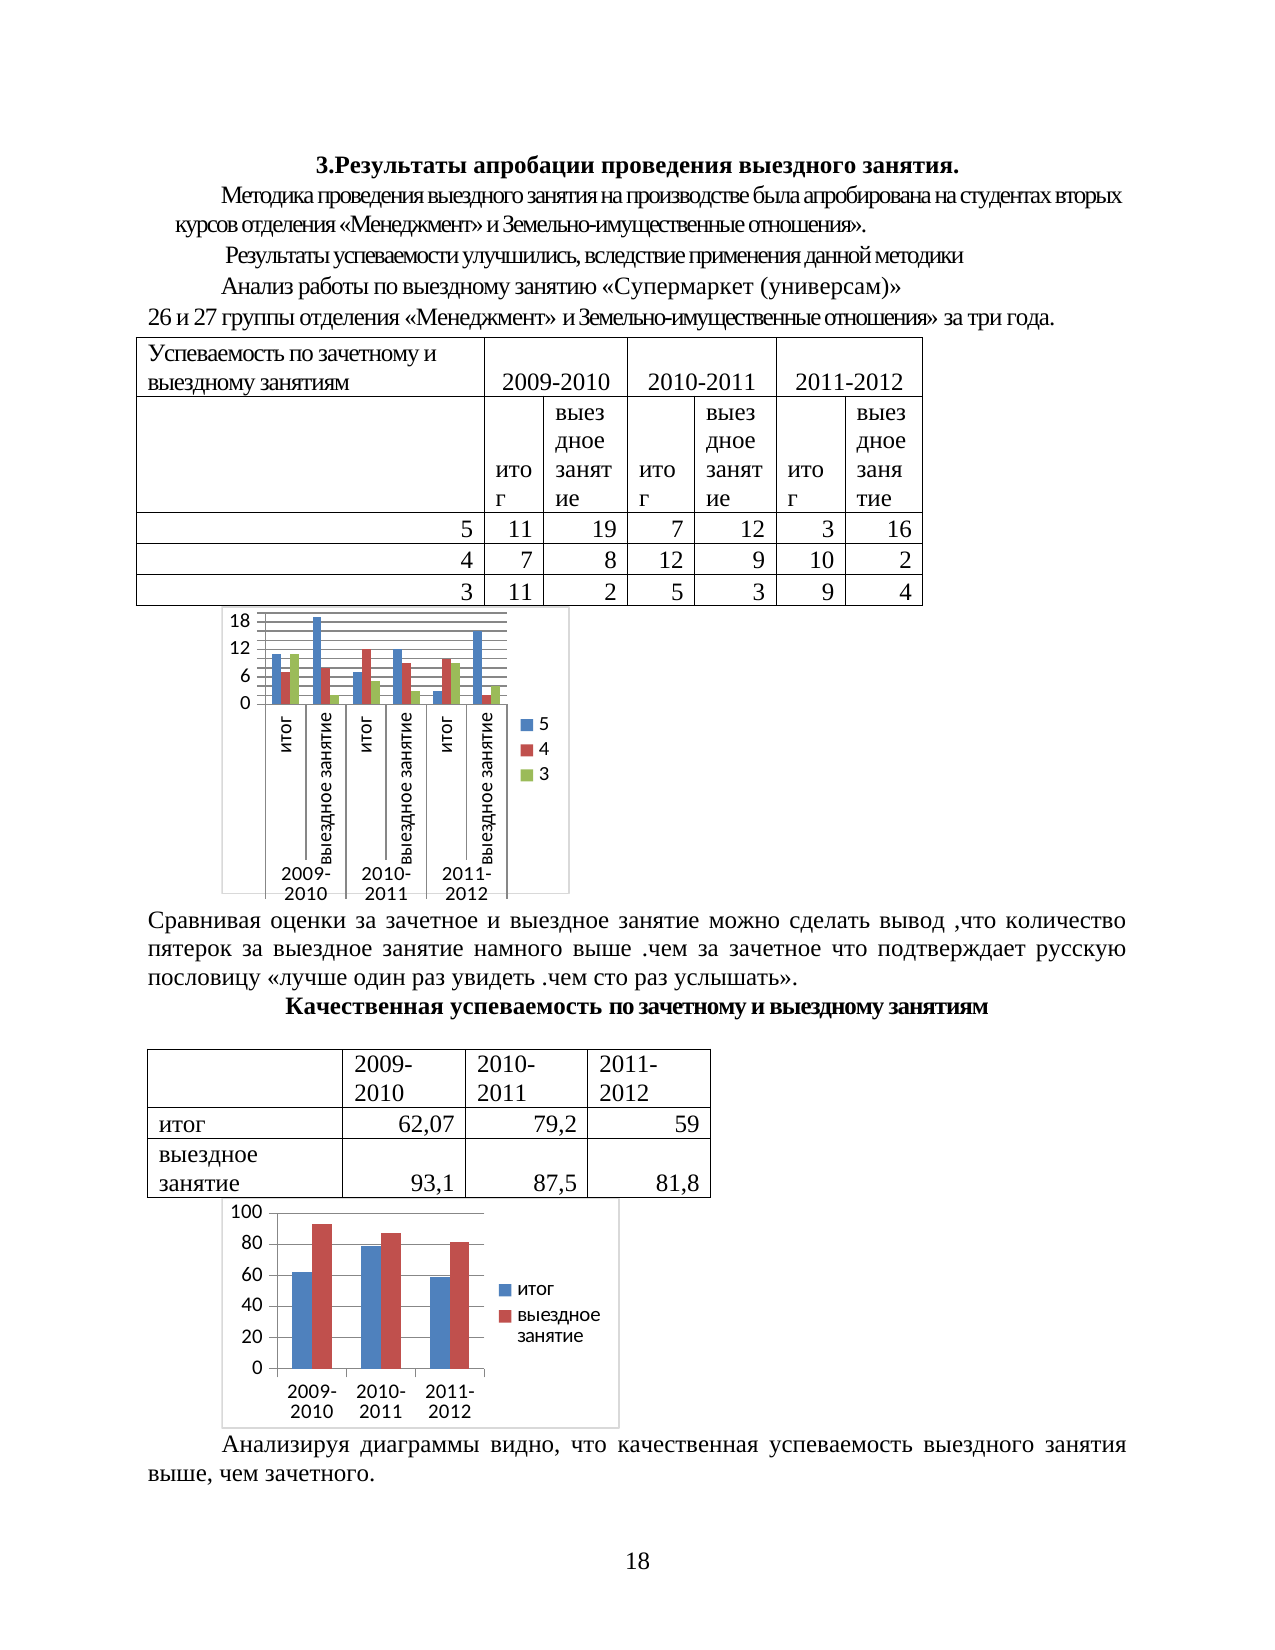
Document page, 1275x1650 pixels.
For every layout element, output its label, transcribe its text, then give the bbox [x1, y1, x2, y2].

table_cell 12 [628, 544, 694, 574]
table_cell выездное занятие [846, 397, 922, 512]
table_header 2010-2011 [628, 338, 776, 396]
table_cell 10 [777, 544, 845, 574]
table_cell 7 [485, 544, 543, 574]
table_cell 87,5 [466, 1139, 587, 1197]
table_cell 4 [137, 544, 484, 574]
table_cell итог [628, 397, 694, 512]
table_header [148, 1050, 342, 1107]
table_cell 5 [628, 575, 694, 605]
table_cell итог [485, 397, 543, 512]
table_cell 11 [485, 513, 543, 543]
table_cell 3 [777, 513, 845, 543]
table_cell 2 [544, 575, 627, 605]
table_header 2010-2011 [466, 1050, 587, 1107]
table_cell 93,1 [343, 1139, 465, 1197]
table_cell 81,8 [588, 1139, 710, 1197]
table_cell 59 [588, 1108, 710, 1138]
table_header 2011-2012 [777, 338, 922, 396]
table_cell 9 [777, 575, 845, 605]
text Анализируя диаграммы видно, что качественная успеваемость выездного занятия выше, чем зачетного. [148, 1429, 1127, 1487]
table_cell 12 [695, 513, 776, 543]
text Сравнивая оценки за зачетное и выездное занятие можно сделать вывод ,что количество пятерок за выездное занятие намного выше .чем за зачетное что подтверждает русскую пословицу «лучше один раз увидеть .чем сто раз услышать». [148, 905, 1127, 991]
table_cell 5 [137, 513, 484, 543]
table_cell 3 [695, 575, 776, 605]
table_cell 4 [846, 575, 922, 605]
table_cell 7 [628, 513, 694, 543]
table_cell 62,07 [343, 1108, 465, 1138]
table_header Успеваемость по зачетному и выездному занятиям [137, 338, 484, 396]
table_header 2009-2010 [343, 1050, 465, 1107]
text 26 и 27 группы отделения «Менеджмент» и Земельно-имущественные отношения» за три года. [148, 302, 1127, 331]
text Анализ работы по выездному занятию «Супермаркет (универсам)» [175, 271, 1127, 300]
table_cell 11 [485, 575, 543, 605]
table_cell итог [148, 1108, 342, 1138]
table_cell выездное занятие [695, 397, 776, 512]
table_cell 79,2 [466, 1108, 587, 1138]
table_cell 2 [846, 544, 922, 574]
table_cell выездное занятие [544, 397, 627, 512]
table_header 2009-2010 [485, 338, 627, 396]
text Методика проведения выездного занятия на производстве была апробирована на студентах вторых курсов отделения «Менеджмент» и Земельно-имущественные отношения». [175, 181, 1127, 238]
table_cell итог [777, 397, 845, 512]
table_header 2011-2012 [588, 1050, 710, 1107]
table_cell 9 [695, 544, 776, 574]
table_cell 19 [544, 513, 627, 543]
text 3.Результаты апробации проведения выездного занятия. [148, 150, 1127, 178]
text Качественная успеваемость по зачетному и выездному занятиям [148, 991, 1127, 1020]
table_cell [137, 397, 484, 512]
text Результаты успеваемости улучшились, вследствие применения данной методики [175, 240, 1127, 269]
table_cell выездное занятие [148, 1139, 342, 1197]
table_cell 16 [846, 513, 922, 543]
table_cell 8 [544, 544, 627, 574]
table_cell 3 [137, 575, 484, 605]
